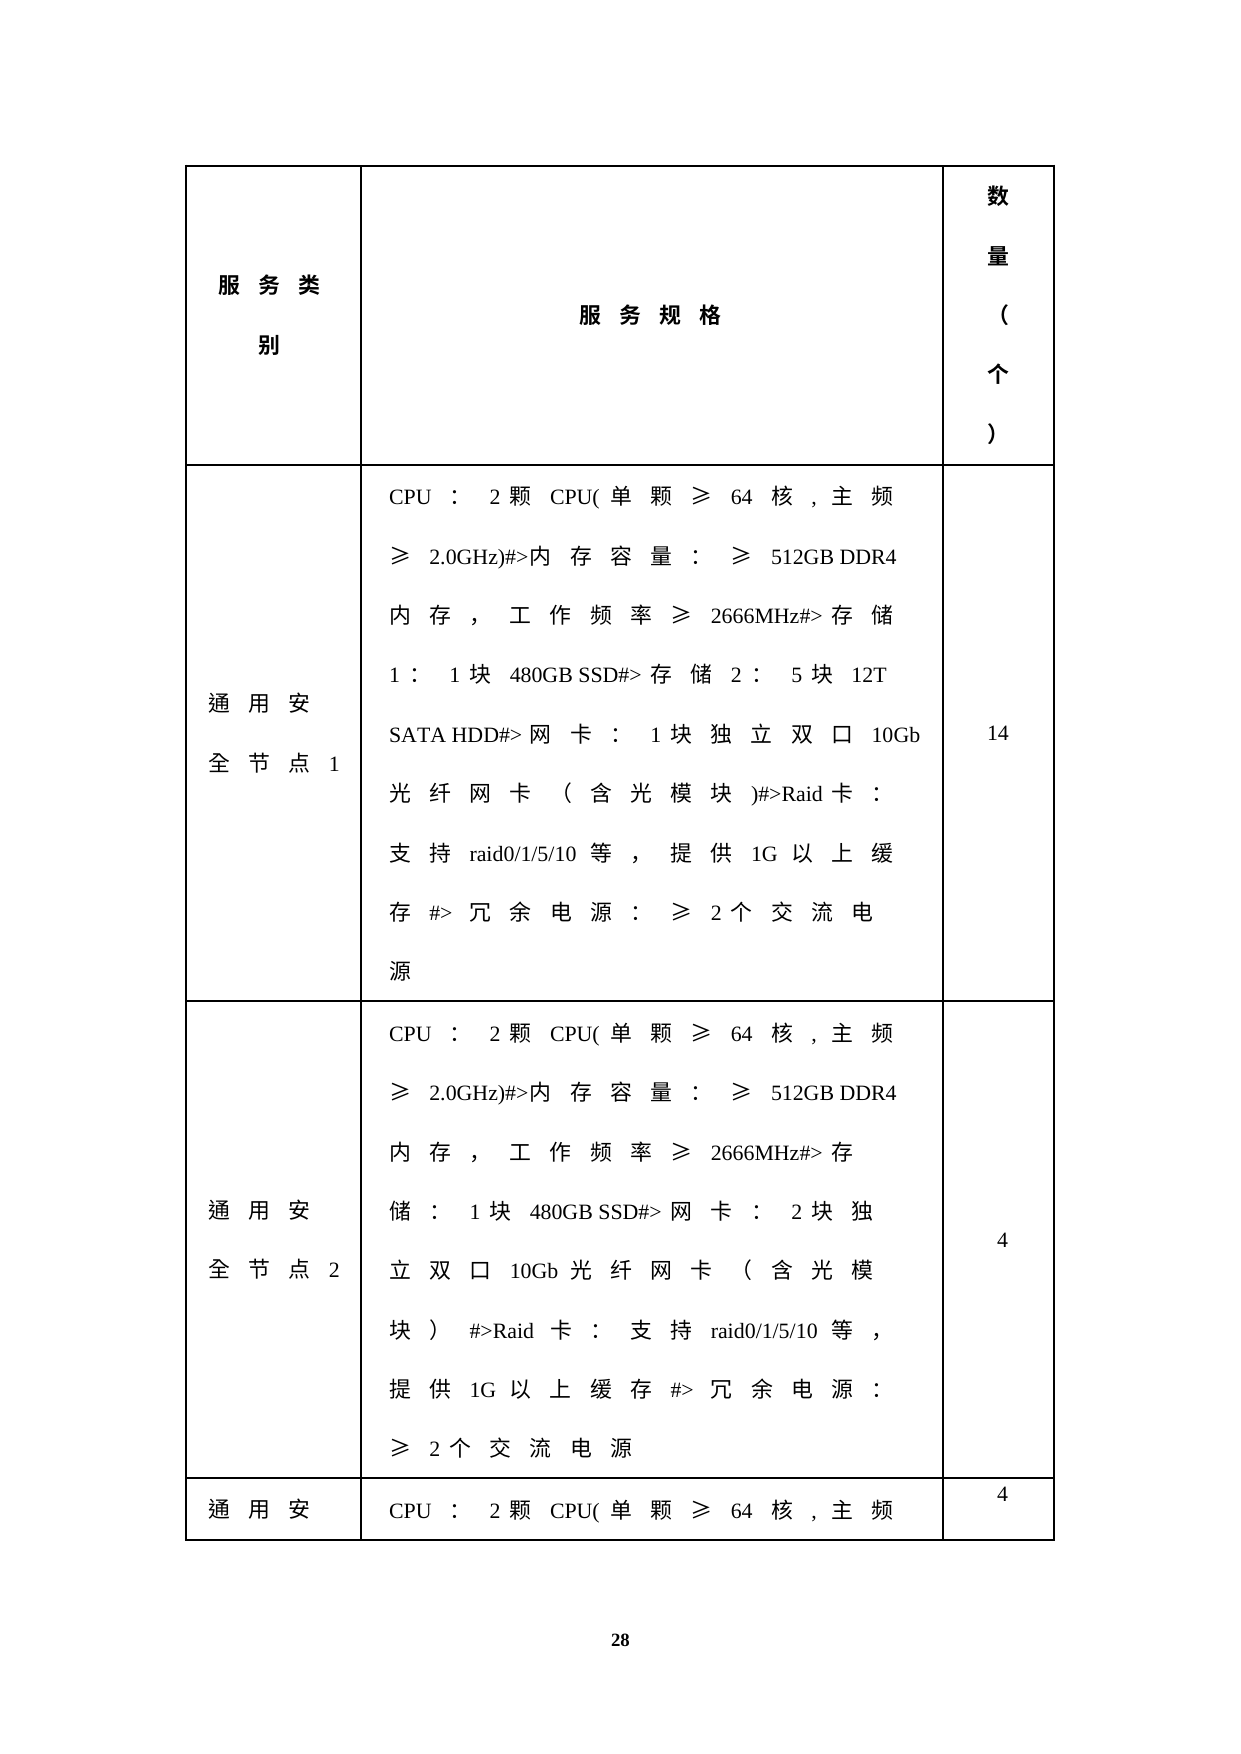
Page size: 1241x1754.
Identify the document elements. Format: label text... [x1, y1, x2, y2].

table_cell 4 [944, 1002, 1053, 1477]
table_header 服务规格 [362, 167, 942, 463]
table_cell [362, 1479, 942, 1538]
table_cell CPU：2 颗CPU(单颗≥64 核,主频≥2.0GHz)#>内存容量：≥512GB DDR4 内存，工作频率≥2666MHz#>存储：1 块480GB SSD#>网卡：2 块独立双口10Gb 光纤网卡（含光模块）#>Raid 卡：支持raid0/1/5/10 等，提供1G 以上缓存#>冗余电源：≥2 个交流电源 [362, 1002, 942, 1477]
table_cell 通用安全节点3 [187, 1479, 360, 1538]
table_cell CPU：2 颗CPU(单颗≥64 核,主频≥2.0GHz)#>内存容量：≥512GB DDR4 内存，工作频率≥2666MHz#>存储1：1 块480GB SSD#>存储2：5 块12T SATA HDD#>网卡：1 块独立双口10Gb 光纤网卡（含光模块)#>Raid 卡：支持raid0/1/5/10 等，提供1G 以上缓存#>冗余电源：≥2 个交流电源 [362, 466, 942, 1000]
table_header 数量（个） [944, 167, 1053, 463]
table_cell 通用安全节点1 [187, 466, 360, 1000]
table_cell 4 [944, 1479, 1053, 1538]
table_header 服务类别 [187, 167, 360, 463]
table_cell 通用安全节点2 [187, 1002, 360, 1477]
table_cell 14 [944, 466, 1053, 1000]
